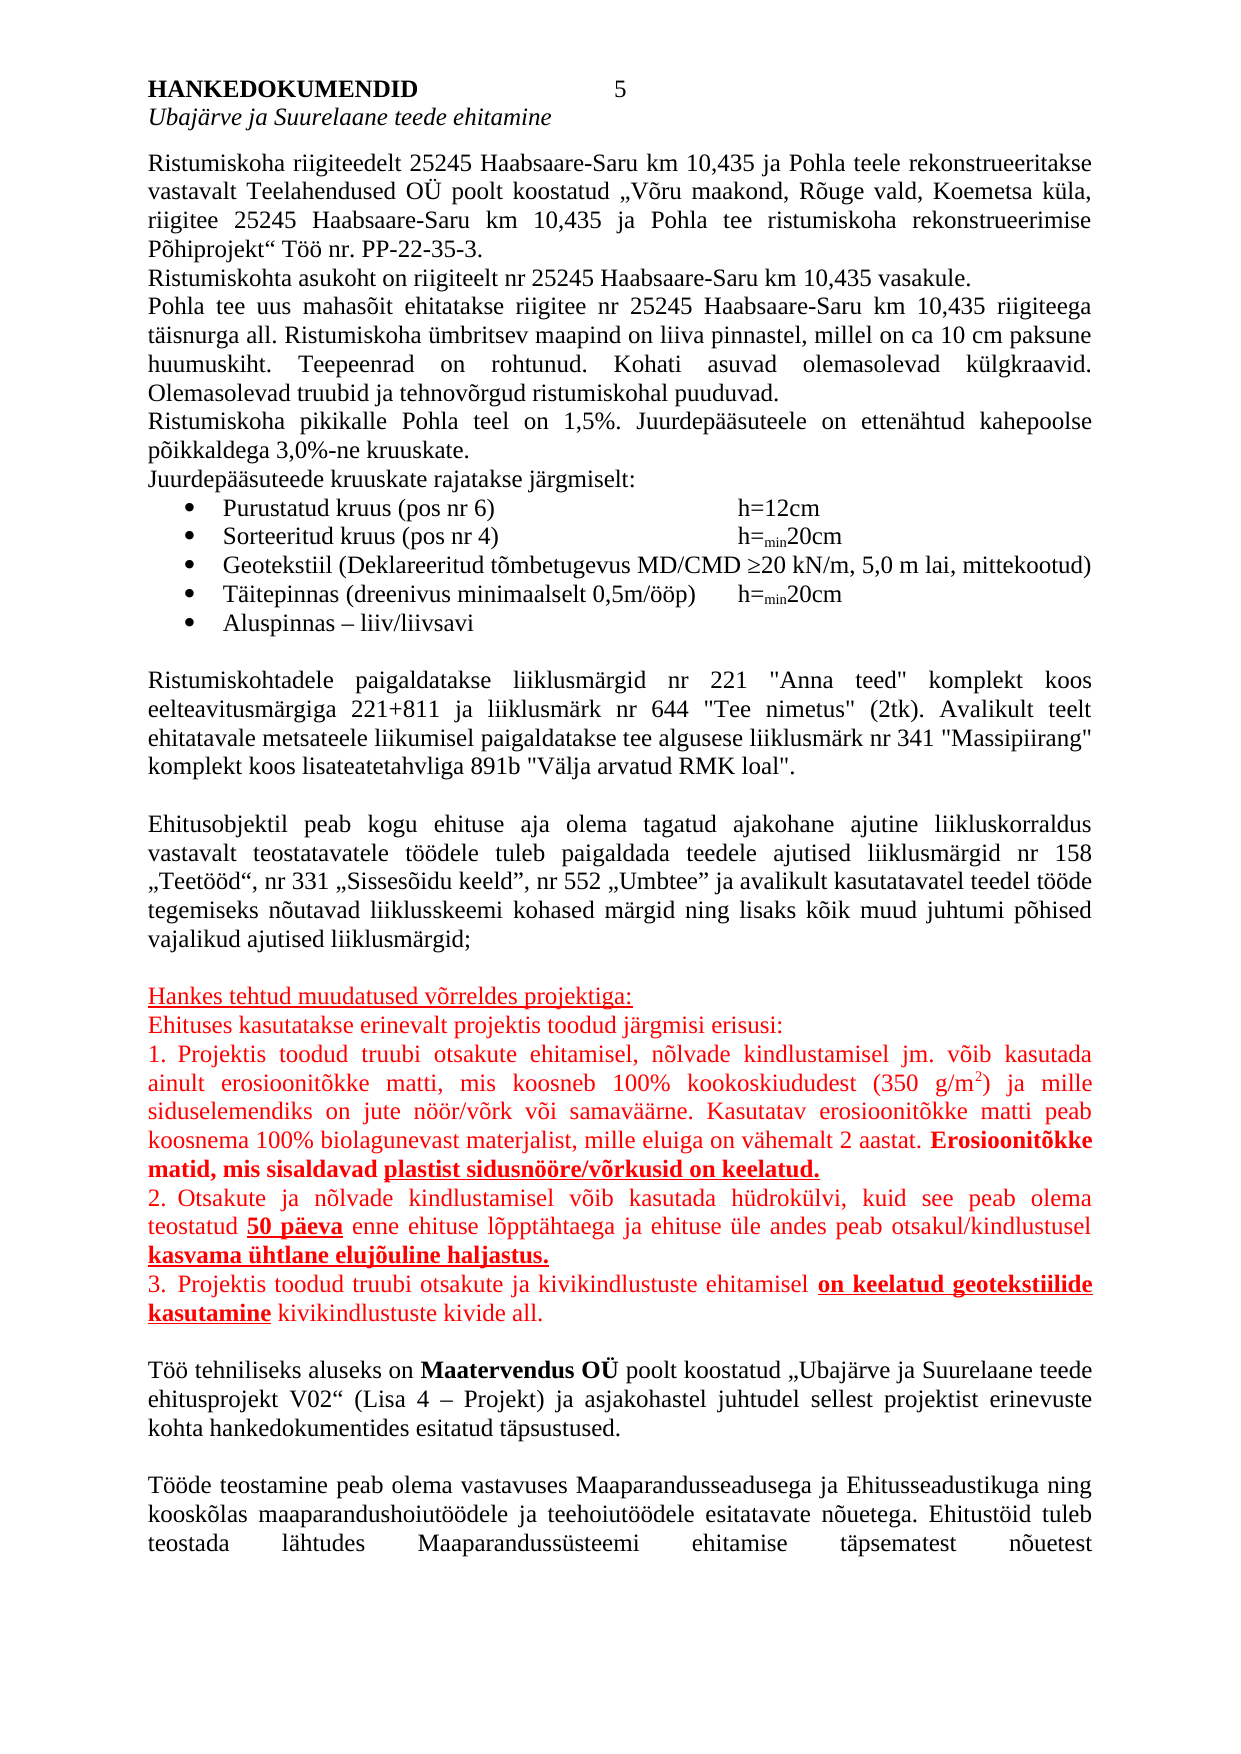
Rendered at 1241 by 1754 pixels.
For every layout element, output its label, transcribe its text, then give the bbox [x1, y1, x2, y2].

text Juurdepääsuteede kruuskate rajatakse järgmiselt: [148, 464, 1093, 493]
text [148, 1470, 1093, 1556]
text Ehituses kasutatakse erinevalt projektis toodud järgmisi erisusi: [148, 1010, 1093, 1039]
text Hankes tehtud muudatused võrreldes projektiga: [148, 981, 1093, 1010]
list Projektis toodud truubi otsakute ehitamisel, nõlvade kindlustamisel jm. võib kasutada ainult erosioonitõkke matti, mis koosneb 100% kookoskiududest (350 g/m2) ja mille siduselemendiks on jute nöör/võrk või samaväärne. Kasutatav erosioonitõkke matti peab koosnema 100% biolagunevast materjalist, mille eluiga on vähemalt 2 aastat. Erosioonitõkke matid, mis sisaldavad plastist sidusnööre/võrkusid on keelatud. [148, 1039, 1093, 1183]
list Sorteeritud kruus (pos nr 4) h=min20cm [185, 521, 1093, 550]
list Projektis toodud truubi otsakute ja kivikindlustuste ehitamisel on keelatud geotekstiilide kasutamine kivikindlustuste kivide all. [148, 1269, 1093, 1326]
text Pohla tee uus mahasõit ehitatakse riigitee nr 25245 Haabsaare-Saru km 10,435 riigiteega täisnurga all. Ristumiskoha ümbritsev maapind on liiva pinnastel, millel on ca 10 cm paksune huumuskiht. Teepeenrad on rohtunud. Kohati asuvad olemasolevad külgkraavid. Olemasolevad truubid ja tehnovõrgud ristumiskohal puuduvad. [148, 291, 1093, 406]
text Ristumiskoha riigiteedelt 25245 Haabsaare-Saru km 10,435 ja Pohla teele rekonstrueeritakse vastavalt Teelahendused OÜ poolt koostatud „Võru maakond, Rõuge vald, Koemetsa küla, riigitee 25245 Haabsaare-Saru km 10,435 ja Pohla tee ristumiskoha rekonstrueerimise Põhiprojekt“ Töö nr. PP-22-35-3. [148, 148, 1093, 263]
list Otsakute ja nõlvade kindlustamisel võib kasutada hüdrokülvi, kuid see peab olema teostatud 50 päeva enne ehituse lõpptähtaega ja ehituse üle andes peab otsakul/kindlustusel kasvama ühtlane elujõuline haljastus. [148, 1183, 1093, 1269]
text Ristumiskohta asukoht on riigiteelt nr 25245 Haabsaare-Saru km 10,435 vasakule. [148, 263, 1093, 291]
list Aluspinnas – liiv/liivsavi [185, 608, 1093, 636]
list Täitepinnas (dreenivus minimaalselt 0,5m/ööp) h=min20cm [185, 579, 1093, 608]
text Töö tehniliseks aluseks on Maatervendus OÜ poolt koostatud „Ubajärve ja Suurelaane teede ehitusprojekt V02“ (Lisa 4 – Projekt) ja asjakohastel juhtudel sellest projektist erinevuste kohta hankedokumentides esitatud täpsustused. [148, 1355, 1093, 1441]
list Purustatud kruus (pos nr 6) h=12cm [185, 493, 1093, 521]
text Ristumiskohtadele paigaldatakse liiklusmärgid nr 221 "Anna teed" komplekt koos eelteavitusmärgiga 221+811 ja liiklusmärk nr 644 "Tee nimetus" (2tk). Avalikult teelt ehitatavale metsateele liikumisel paigaldatakse tee algusese liiklusmärk nr 341 "Massipiirang" komplekt koos lisateatetahvliga 891b "Välja arvatud RMK loal". [148, 665, 1093, 780]
text Ristumiskoha pikikalle Pohla teel on 1,5%. Juurdepääsuteele on ettenähtud kahepoolse põikkaldega 3,0%-ne kruuskate. [148, 406, 1093, 464]
list Geotekstiil (Deklareeritud tõmbetugevus MD/CMD ≥20 kN/m, 5,0 m lai, mittekootud) [185, 550, 1093, 579]
text Ehitusobjektil peab kogu ehituse aja olema tagatud ajakohane ajutine liikluskorraldus vastavalt teostatavatele töödele tuleb paigaldada teedele ajutised liiklusmärgid nr 158 „Teetööd“, nr 331 „Sissesõidu keeld”, nr 552 „Umbtee” ja avalikult kasutatavatel teedel tööde tegemiseks nõutavad liiklusskeemi kohased märgid ning lisaks kõik muud juhtumi põhised vajalikud ajutised liiklusmärgid; [148, 809, 1093, 953]
